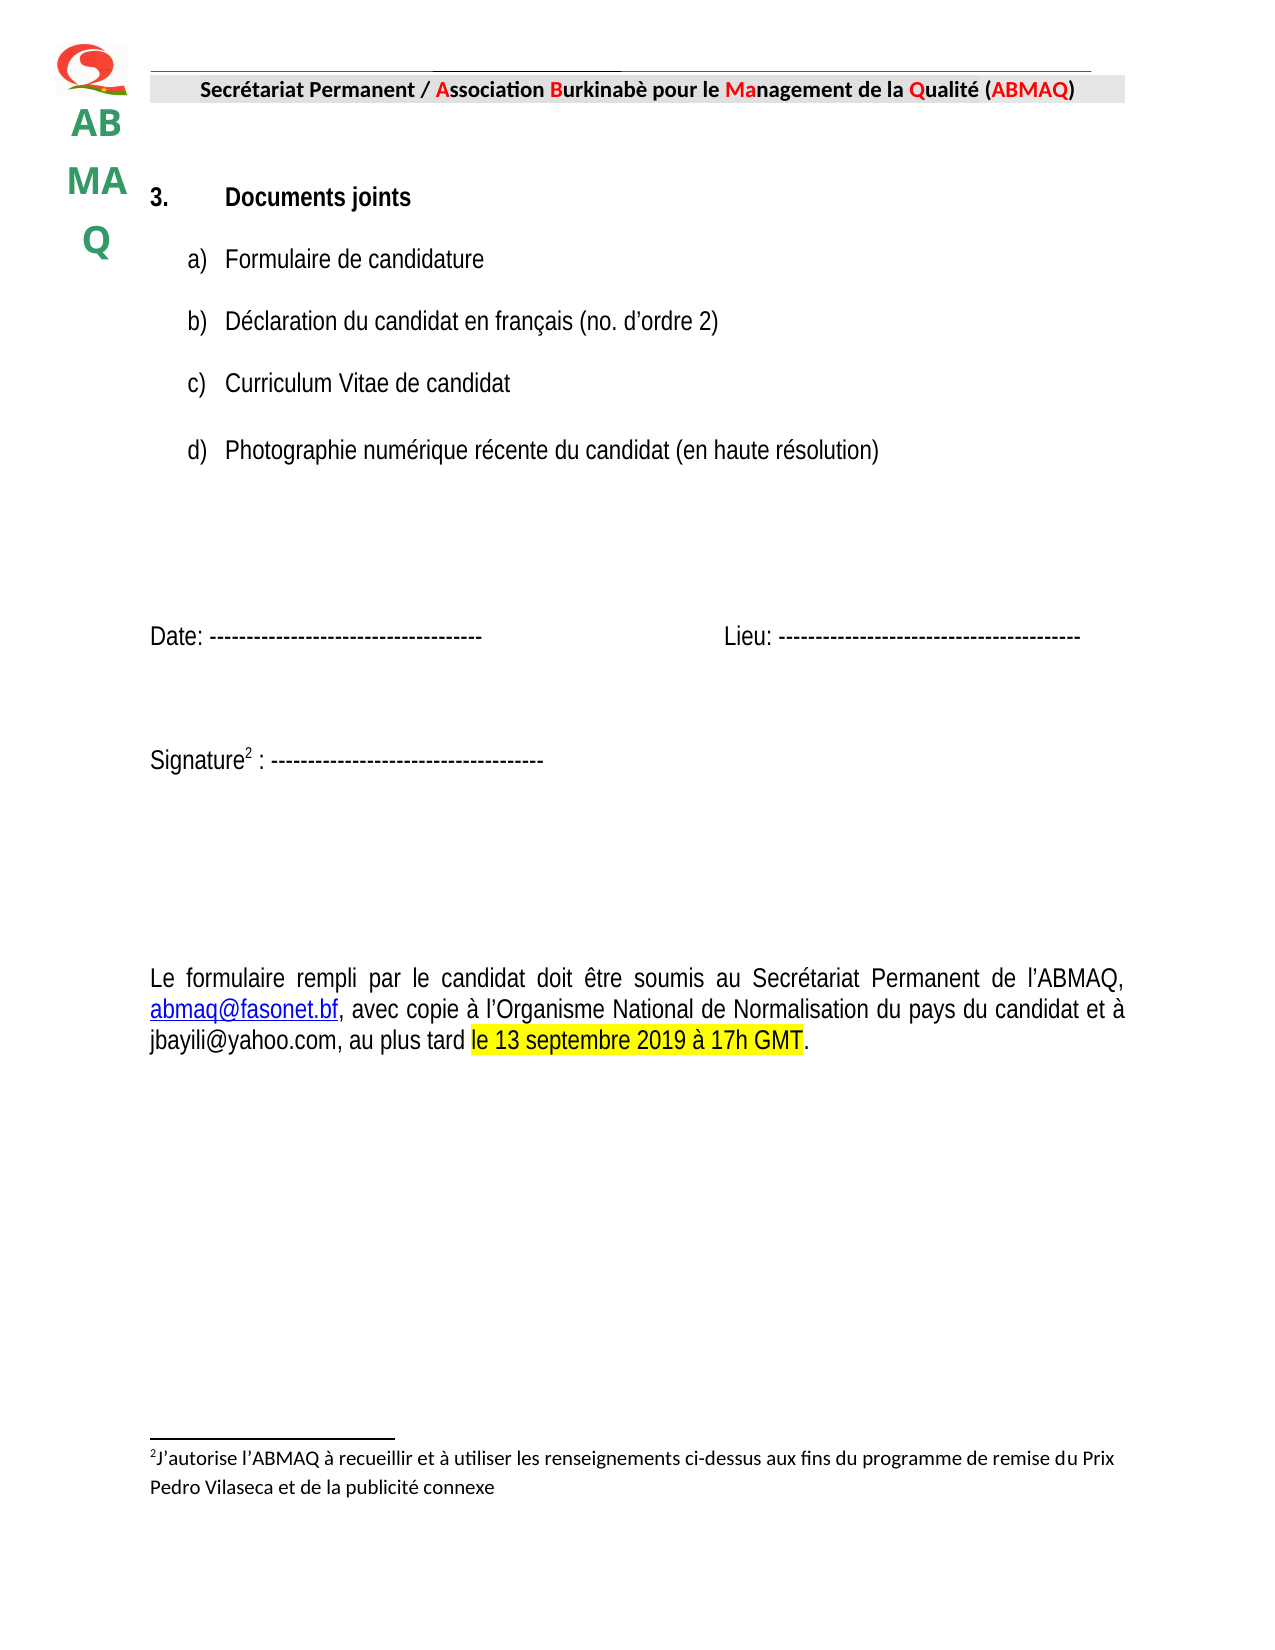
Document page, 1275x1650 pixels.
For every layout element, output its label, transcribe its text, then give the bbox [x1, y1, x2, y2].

list Documents joints [150, 181, 1125, 212]
list Signature : ------------------------------------- [150, 744, 1125, 775]
picture [55, 42, 129, 96]
list Photographie numérique récente du candidat (en haute résolution) [187, 434, 1125, 465]
list Curriculum Vitae de candidat [187, 367, 1125, 398]
list Formulaire de candidature [187, 243, 1125, 274]
list Le formulaire rempli par le candidat doit être soumis au Secrétariat Permanent de l’ABMAQ, abmaq@fasonet.bf, avec copie à l’Organisme National de Normalisation du pays du candidat et à jbayili@yahoo.com, au plus tard le 13 septembre 2019 à 17h GMT. [150, 962, 1125, 1055]
list Déclaration du candidat en français (no. d’ordre 2) [187, 305, 1125, 336]
list Date: ------------------------------------- Lieu: ----------------------------------------- [150, 620, 1125, 651]
